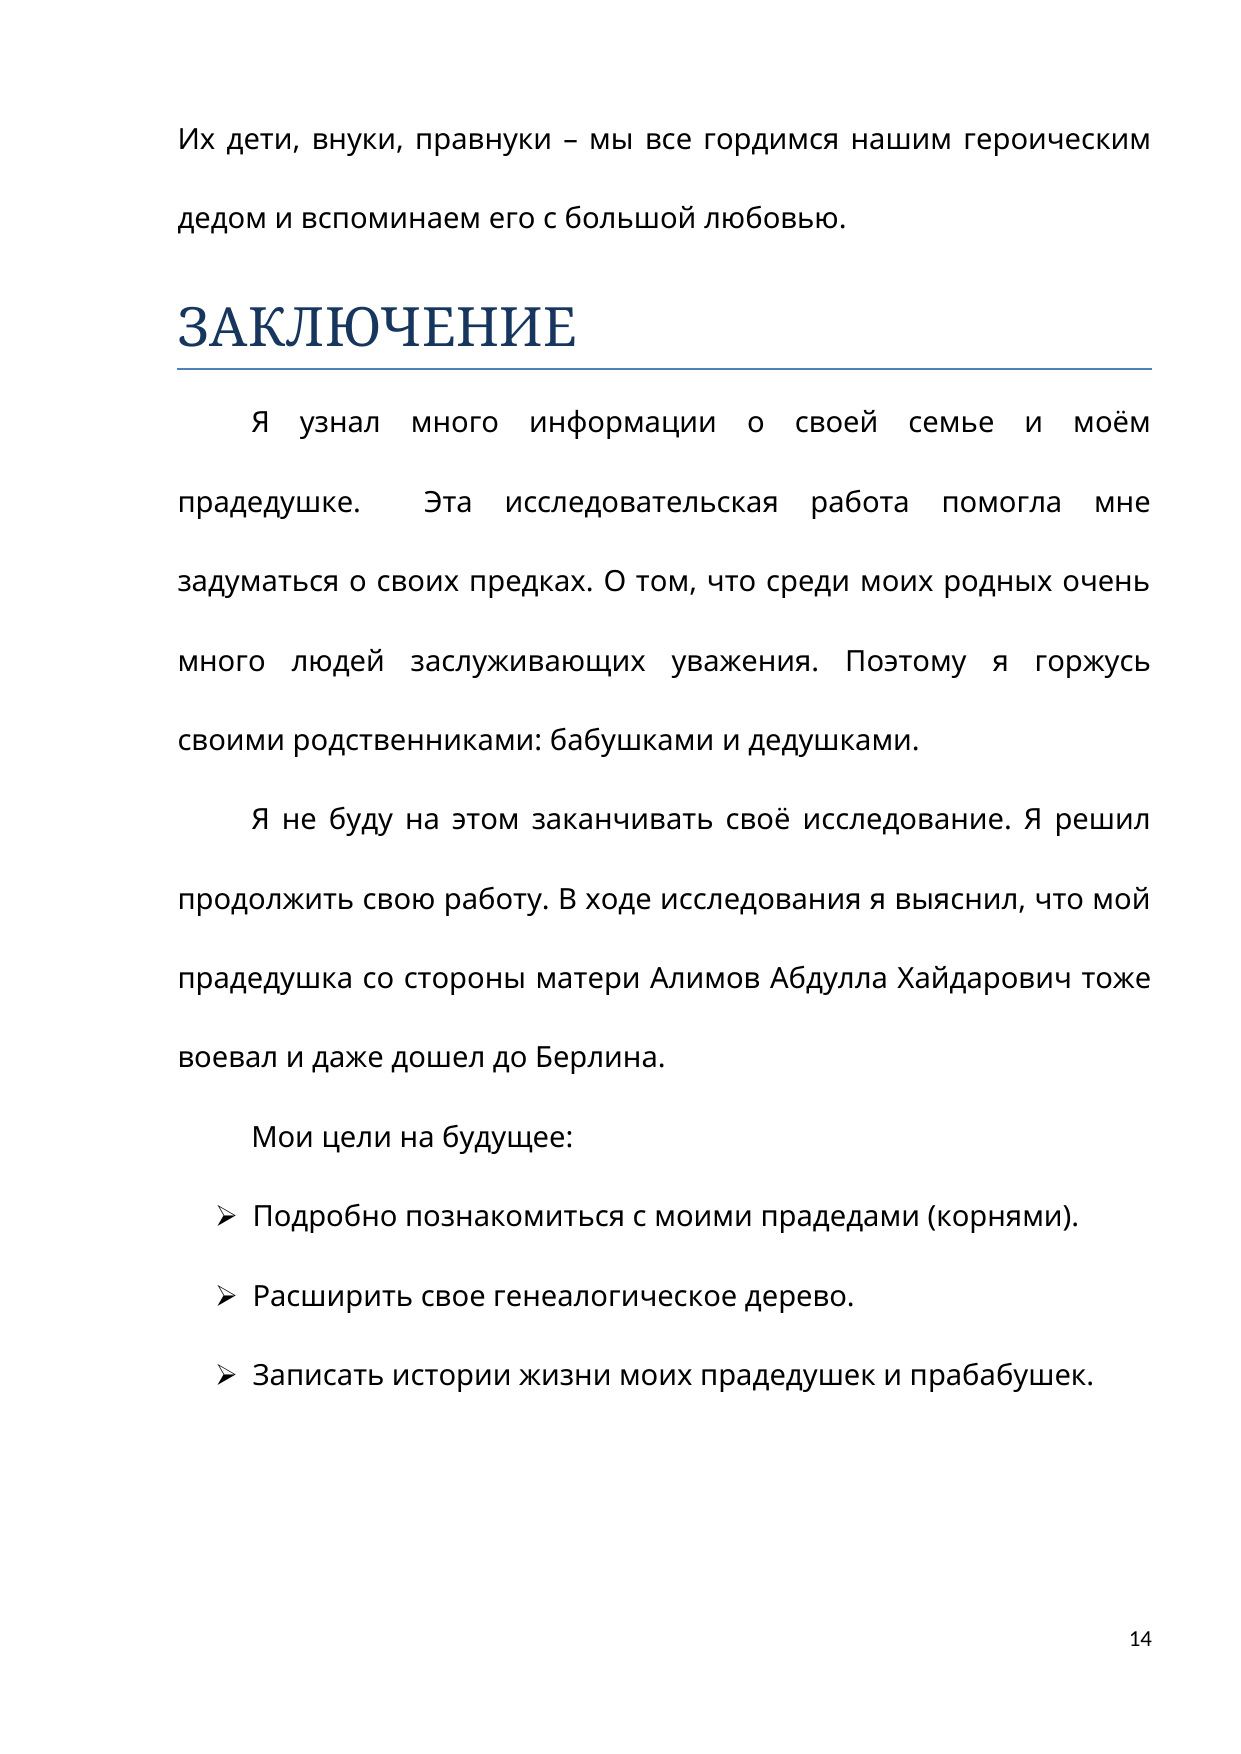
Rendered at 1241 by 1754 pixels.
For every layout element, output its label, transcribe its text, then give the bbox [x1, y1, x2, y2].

text Я узнал много информации о своей семье и моём прадедушке. Эта исследовательская работа помогла мне задуматься о своих предках. О том, что среди моих родных очень много людей заслуживающих уважения. Поэтому я горжусь своими родственниками: бабушками и дедушками. [177, 402, 1152, 759]
text Я не буду на этом заканчивать своё исследование. Я решил продолжить свою работу. В ходе исследования я выяснил, что мой прадедушка со стороны матери Алимов Абдулла Хайдарович тоже воевал и даже дошел до Берлина. [177, 798, 1152, 1076]
list Записать истории жизни моих прадедушек и прабабушек. [215, 1354, 1152, 1394]
list Расширить свое генеалогическое дерево. [215, 1275, 1152, 1314]
title ЗАКЛЮЧЕНИЕ [177, 298, 1152, 368]
text Их дети, внуки, правнуки – мы все гордимся нашим героическим дедом и вспоминаем его с большой любовью. [177, 118, 1152, 237]
list Подробно познакомиться с моими прадедами (корнями). [215, 1195, 1152, 1235]
text Мои цели на будущее: [177, 1116, 1152, 1156]
